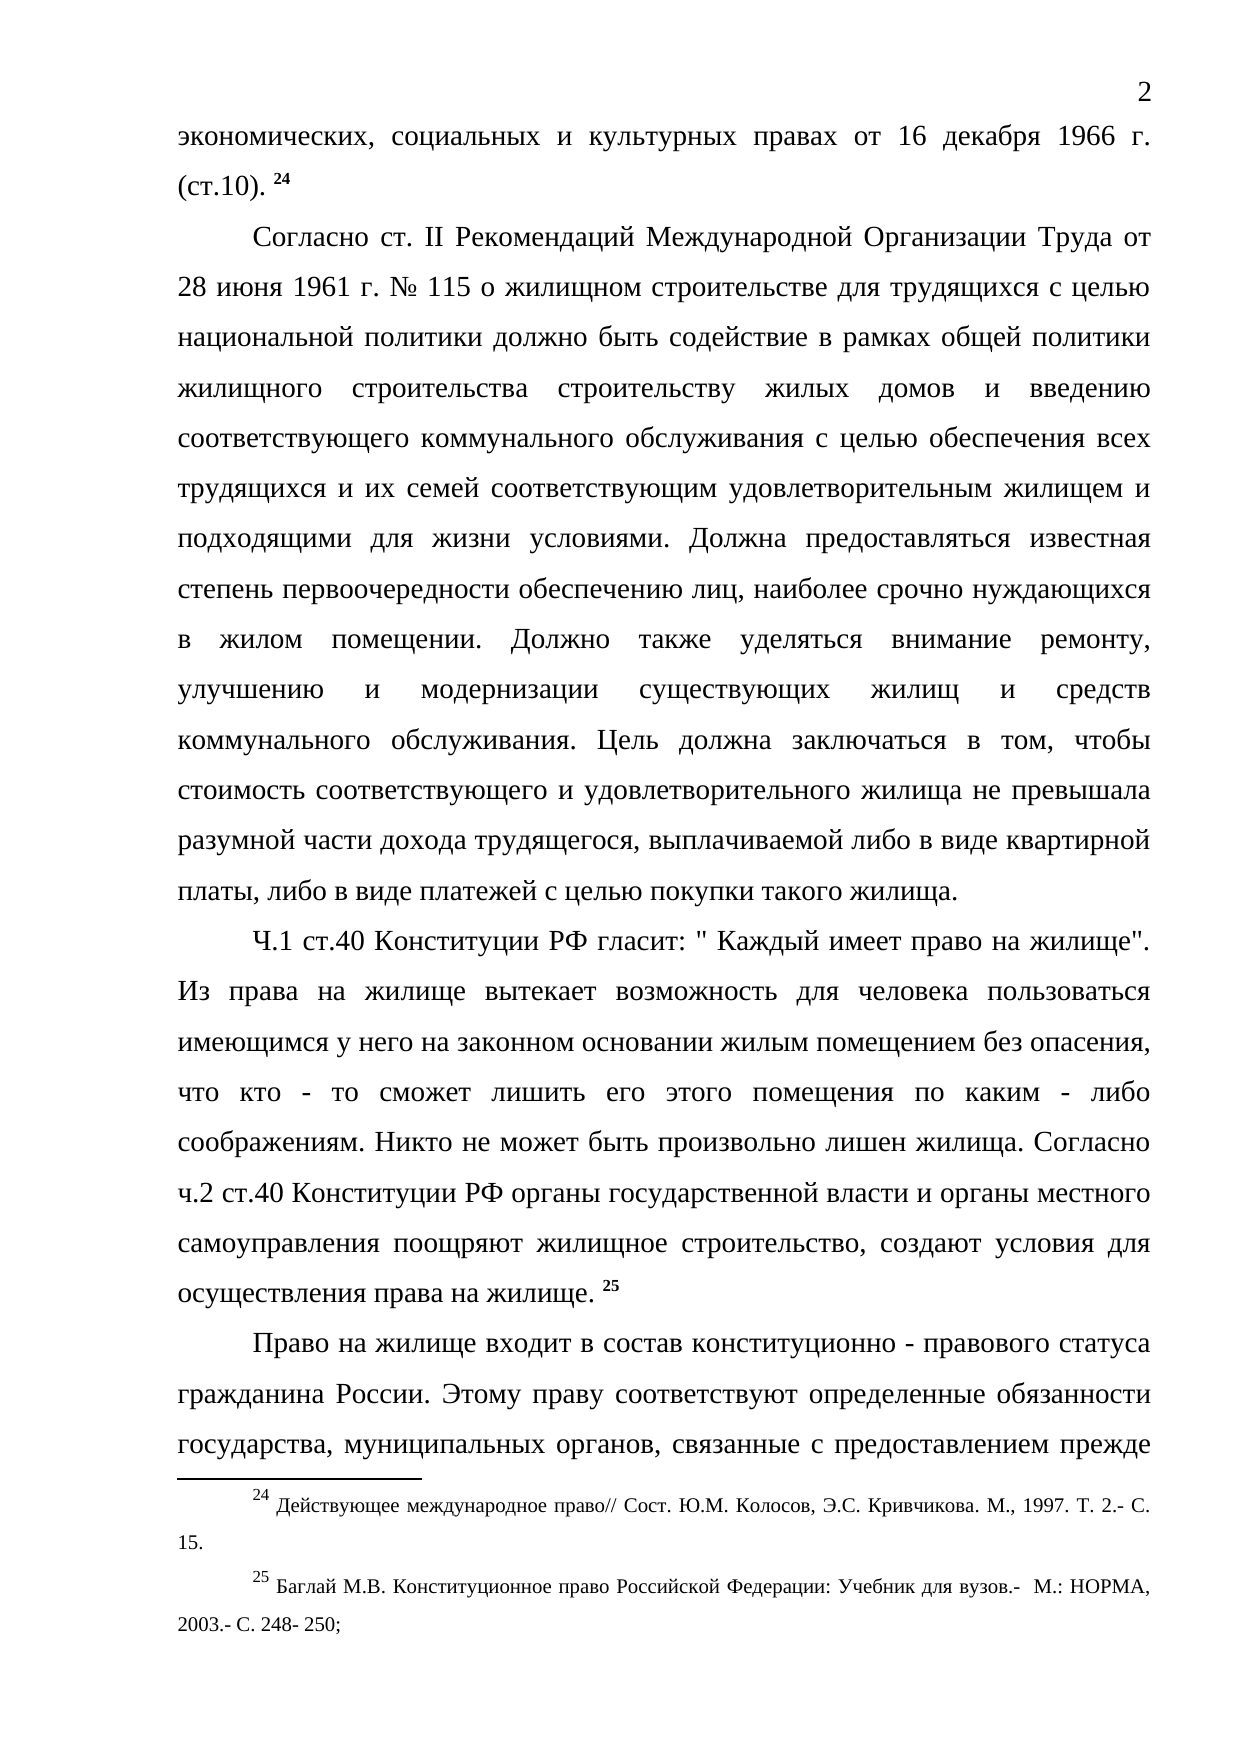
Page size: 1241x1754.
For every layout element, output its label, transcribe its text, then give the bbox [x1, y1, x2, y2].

text Согласно ст. II Рекомендаций Международной Организации Труда от 28 июня 1961 г. № 115 о жилищном строительстве для трудящихся с целью национальной политики должно быть содействие в рамках общей политики жилищного строительства строительству жилых домов и введению соответствующего коммунального обслуживания с целью обеспечения всех трудящихся и их семей соответствующим удовлетворительным жилищем и подходящими для жизни условиями. Должна предоставляться известная степень первоочередности обеспечению лиц, наиболее срочно нуждающихся в жилом помещении. Должно также уделяться внимание ремонту, улучшению и модернизации существующих жилищ и средств коммунального обслуживания. Цель должна заключаться в том, чтобы стоимость соответствующего и удовлетворительного жилища не превышала разумной части дохода трудящегося, выплачиваемой либо в виде квартирной платы, либо в виде платежей с целью покупки такого жилища. [177, 219, 1152, 906]
text Ч.1 ст.40 Конституции РФ гласит: " Каждый имеет право на жилище". Из права на жилище вытекает возможность для человека пользоваться имеющимся у него на законном основании жилым помещением без опасения, что кто - то сможет лишить его этого помещения по каким - либо соображениям. Никто не может быть произвольно лишен жилища. Согласно ч.2 ст.40 Конституции РФ органы государственной власти и органы местного самоуправления поощряют жилищное строительство, создают условия для осуществления права на жилище. [177, 923, 1152, 1309]
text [177, 1326, 1152, 1460]
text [177, 118, 1152, 202]
